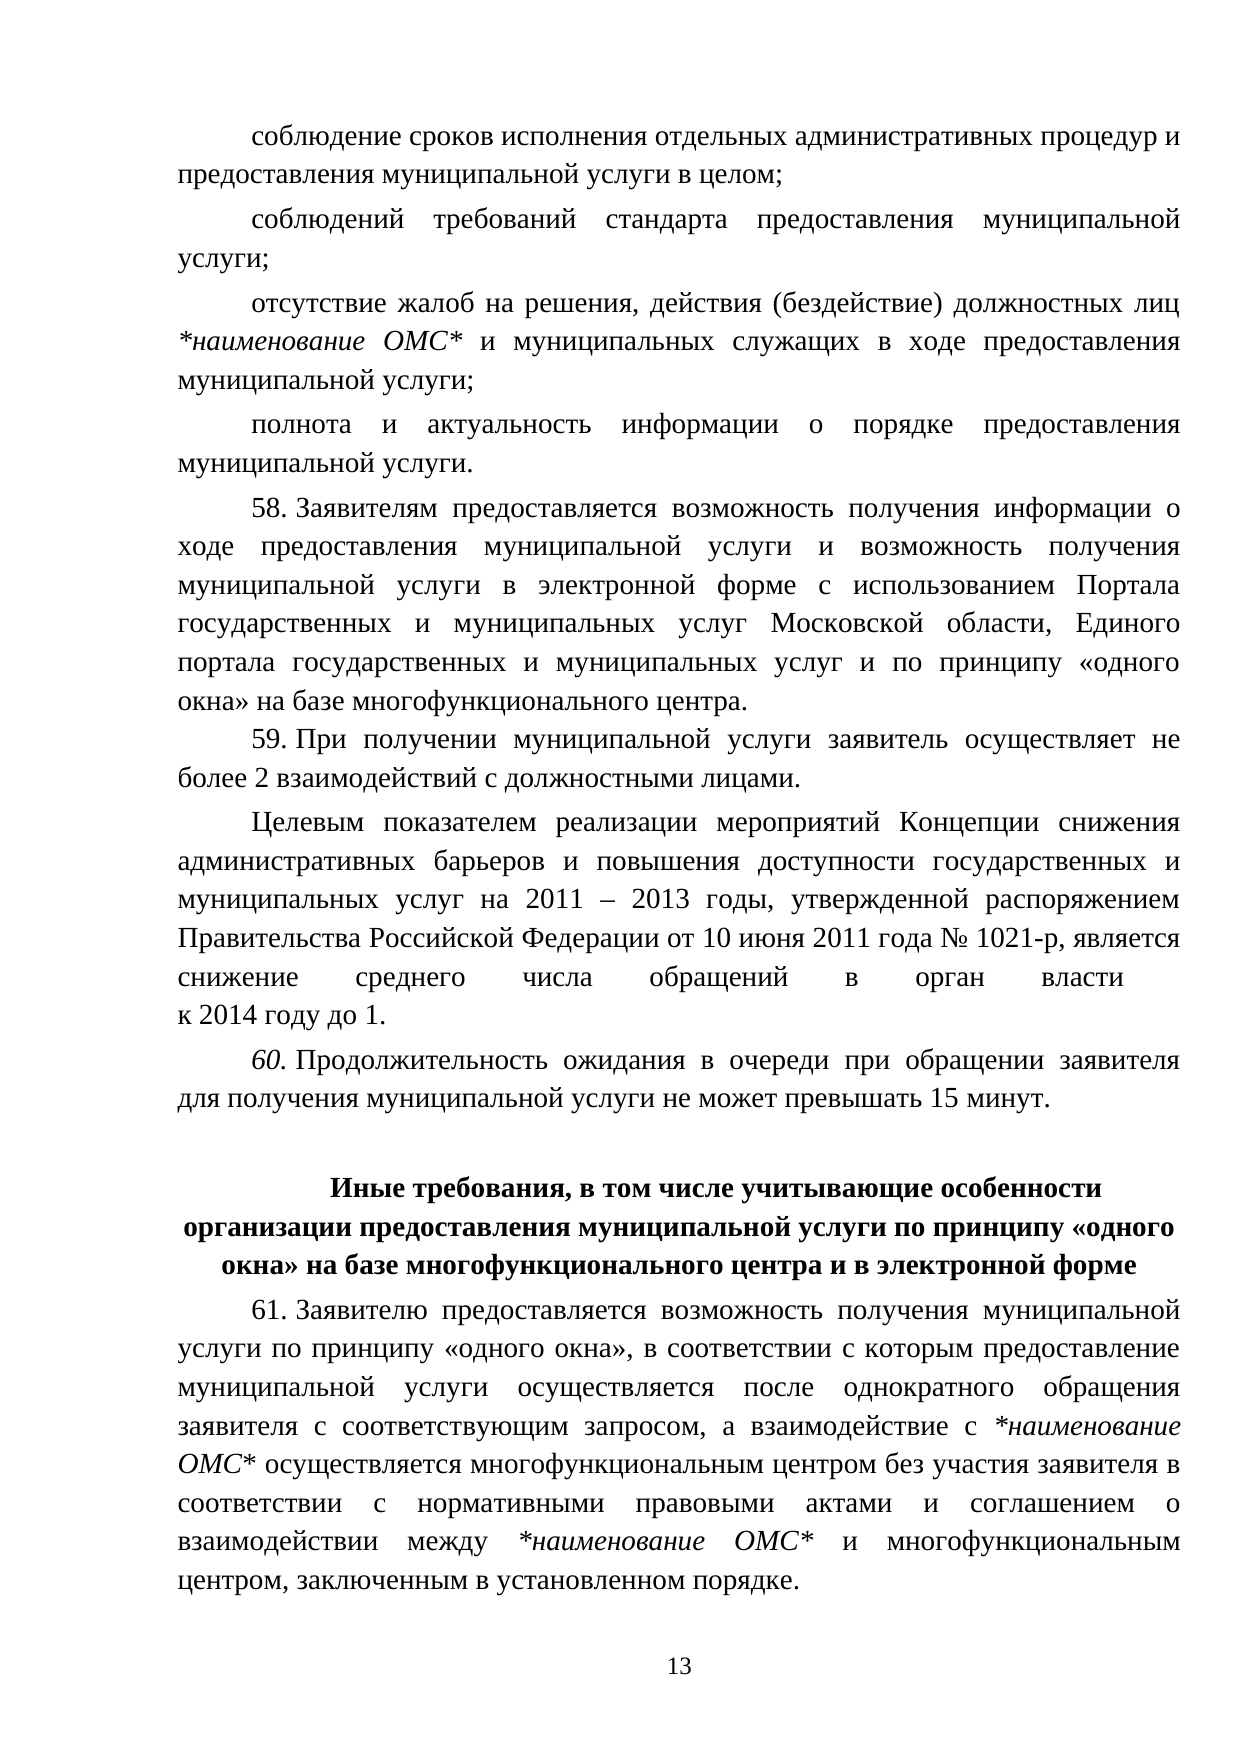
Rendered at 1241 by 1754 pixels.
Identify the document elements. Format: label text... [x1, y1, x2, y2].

text Иные требования, в том числе учитывающие особенности организации предоставления муниципальной услуги по принципу «одного окна» на базе многофункционального центра и в электронной форме [177, 1170, 1181, 1281]
text соблюдений требований стандарта предоставления муниципальной услуги; [177, 201, 1181, 273]
text Целевым показателем реализации мероприятий Концепции снижения административных барьеров и повышения доступности государственных и муниципальных услуг на 2011 – 2013 годы, утвержденной распоряжением Правительства Российской Федерации от 10 июня 2011 года № 1021-р, является снижение среднего числа обращений в орган власти к 2014 году до 1. [177, 804, 1181, 1031]
list При получении муниципальной услуги заявитель осуществляет не более 2 взаимодействий с должностными лицами. [177, 721, 1181, 793]
list Заявителям предоставляется возможность получения информации о ходе предоставления муниципальной услуги и возможность получения муниципальной услуги в электронной форме с использованием Портала государственных и муниципальных услуг Московской области, Единого портала государственных и муниципальных услуг и по принципу «одного окна» на базе многофункционального центра. [177, 490, 1181, 716]
list Заявителю предоставляется возможность получения муниципальной услуги по принципу «одного окна», в соответствии с которым предоставление муниципальной услуги осуществляется после однократного обращения заявителя с соответствующим запросом, а взаимодействие с *наименование ОМС* осуществляется многофункциональным центром без участия заявителя в соответствии с нормативными правовыми актами и соглашением о взаимодействии между *наименование ОМС* и многофункциональным центром, заключенным в установленном порядке. [177, 1292, 1181, 1595]
list Продолжительность ожидания в очереди при обращении заявителя для получения муниципальной услуги не может превышать 15 минут. [177, 1042, 1181, 1114]
text полнота и актуальность информации о порядке предоставления муниципальной услуги. [177, 407, 1181, 479]
text соблюдение сроков исполнения отдельных административных процедур и предоставления муниципальной услуги в целом; [177, 118, 1181, 190]
text отсутствие жалоб на решения, действия (бездействие) должностных лиц *наименование ОМС* и муниципальных служащих в ходе предоставления муниципальной услуги; [177, 285, 1181, 395]
